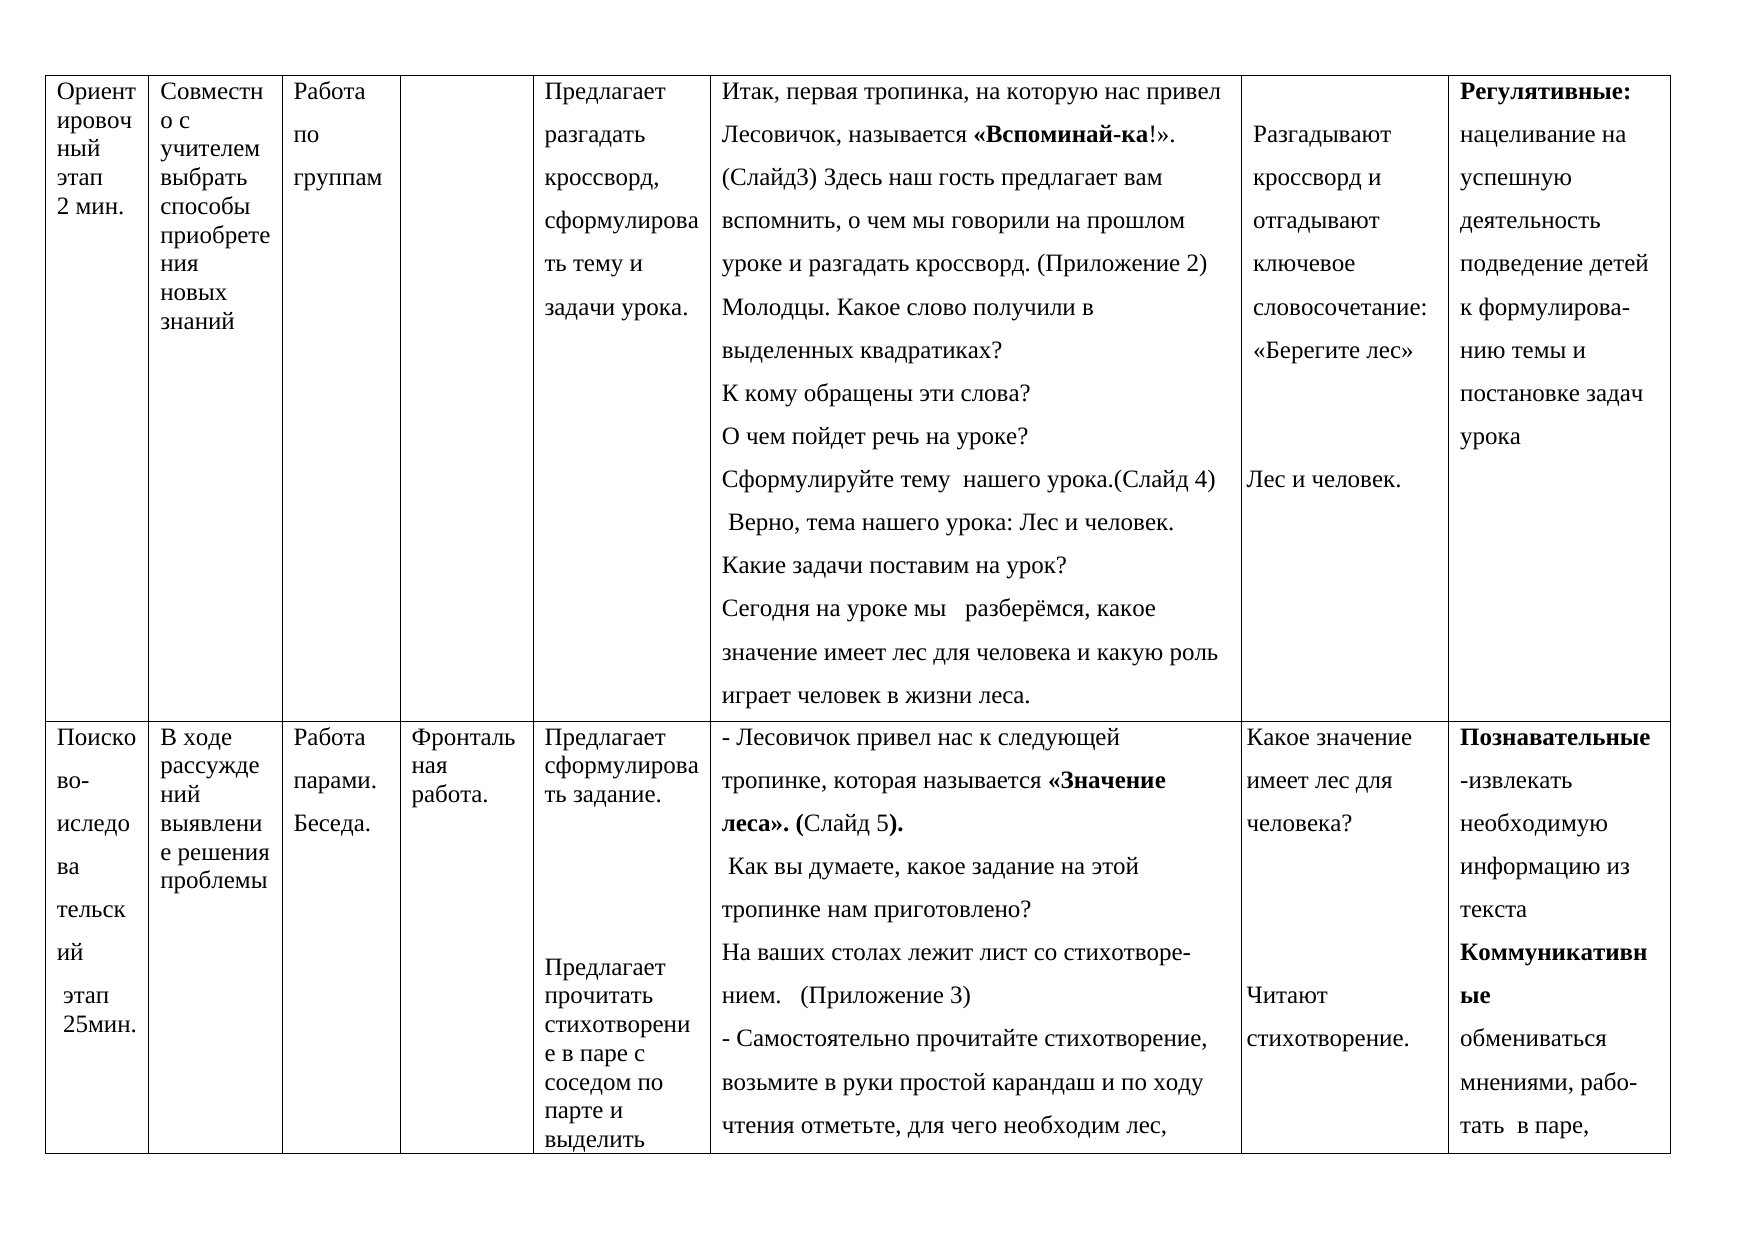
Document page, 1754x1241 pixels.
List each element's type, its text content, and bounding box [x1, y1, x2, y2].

table_cell Фронтальная работа. [401, 722, 533, 1153]
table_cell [149, 722, 282, 1153]
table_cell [534, 722, 710, 1153]
table_cell [401, 76, 533, 721]
table_cell Работа по группам [283, 76, 400, 721]
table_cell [1449, 722, 1670, 1153]
table_cell Итак, первая тропинка, на которую нас привел Лесовичок, называется «Вспоминай-ка!». (Слайд3) Здесь наш гость предлагает вам вспомнить, о чем мы говорили на прошлом уроке и разгадать кроссворд. (Приложение 2) Молодцы. Какое слово получили в выделенных квадратиках? К кому обращены эти слова? О чем пойдет речь на уроке? Сформулируйте тему нашего урока.(Слайд 4) Верно, тема нашего урока: Лес и человек. Какие задачи поставим на урок? Сегодня на уроке мы разберёмся, какое значение имеет лес для человека и какую роль играет человек в жизни леса. [711, 76, 1241, 721]
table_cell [1449, 76, 1670, 721]
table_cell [283, 722, 400, 1153]
table_cell Ориентировочный этап 2 мин. [46, 76, 148, 721]
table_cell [711, 722, 1241, 1153]
table_cell Предлагает разгадать кроссворд, сформулировать тему и задачи урока. [534, 76, 710, 721]
table_cell Разгадывают кроссворд и отгадывают ключевое словосочетание: «Берегите лес» Лес и человек. [1242, 76, 1448, 721]
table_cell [46, 722, 148, 1153]
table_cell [1242, 722, 1448, 1153]
table_cell Совместно с учителем выбрать способы приобретения новых знаний [149, 76, 282, 721]
